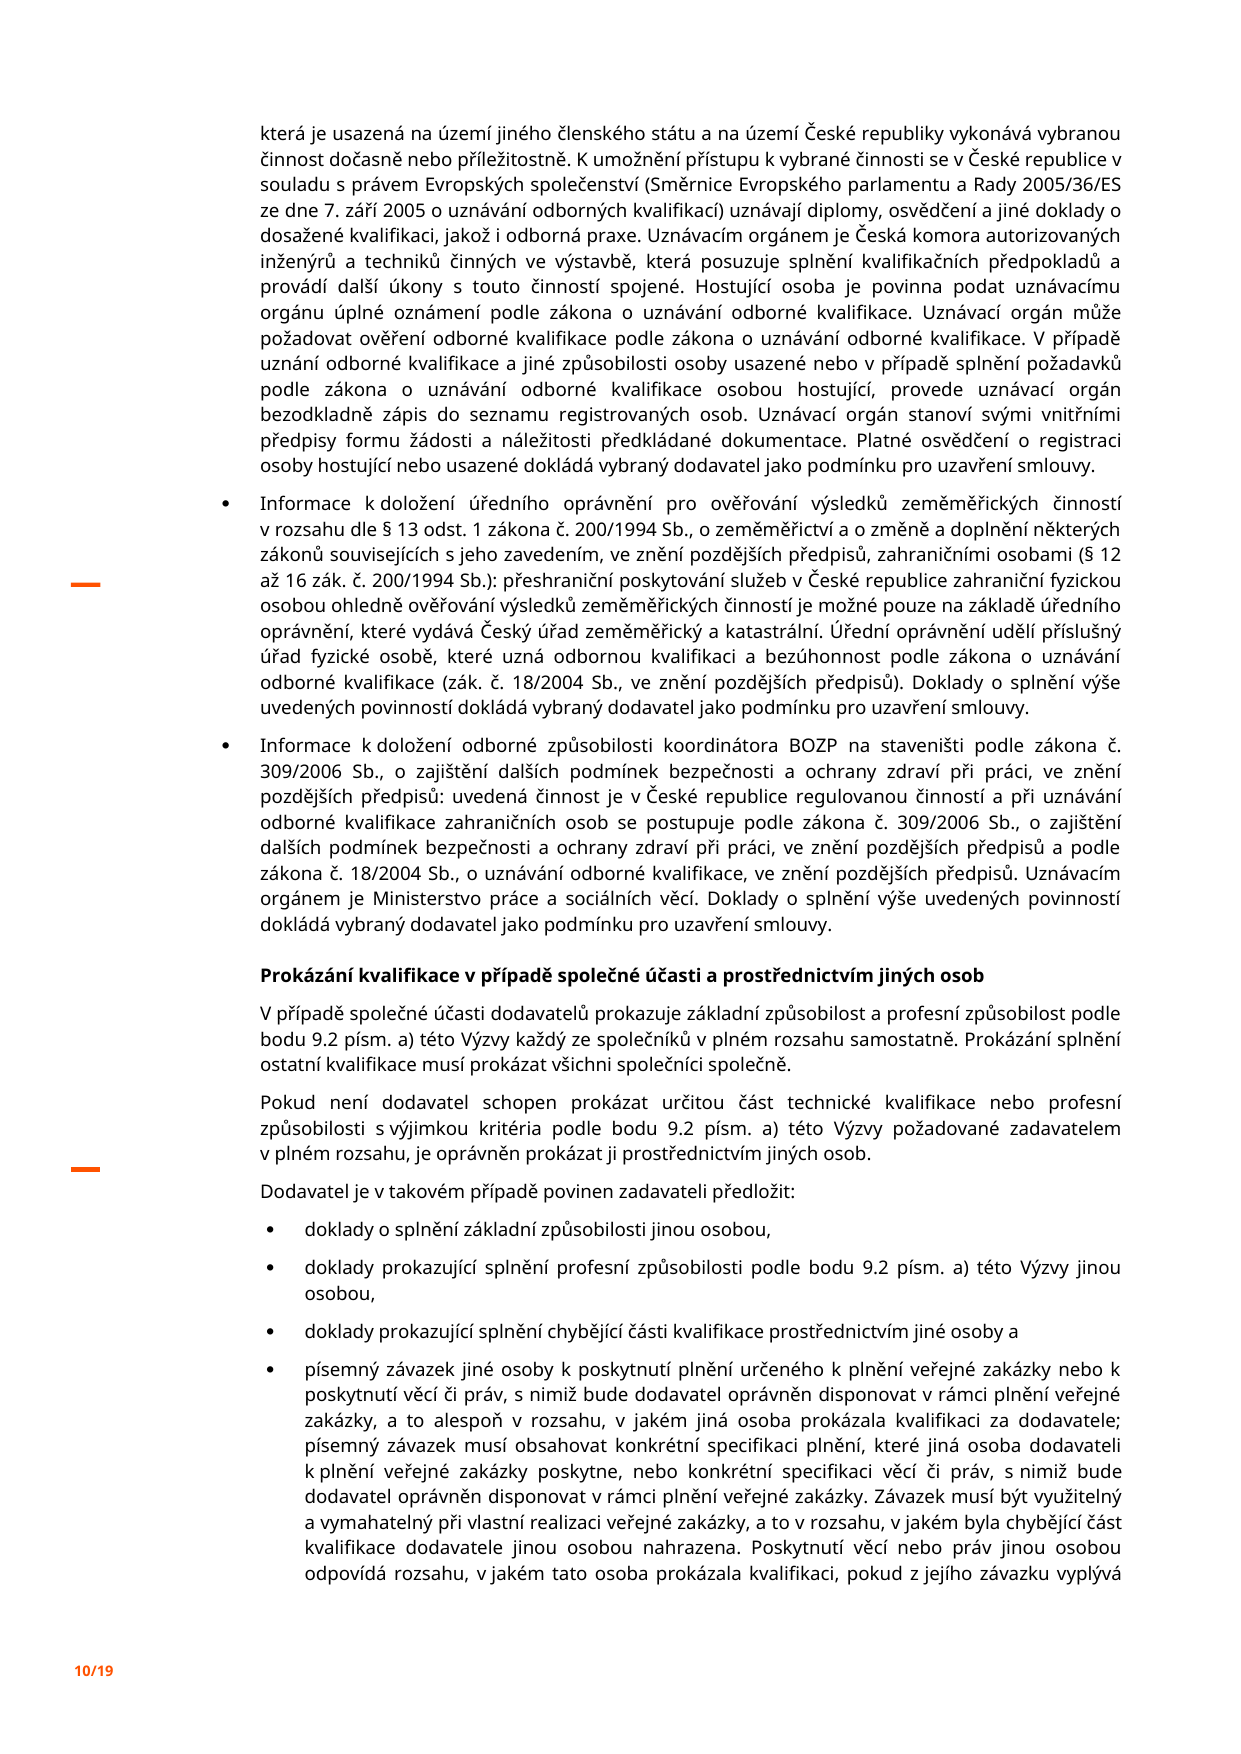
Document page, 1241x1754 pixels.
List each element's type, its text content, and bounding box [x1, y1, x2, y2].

list doklady prokazující splnění profesní způsobilosti podle bodu 9.2 písm. a) této Výzvy jinou osobou, [267, 1254, 1122, 1306]
text Prokázání kvalifikace v případě společné účasti a prostřednictvím jiných osob [260, 962, 1122, 988]
text Pokud není dodavatel schopen prokázat určitou část technické kvalifikace nebo profesní způsobilosti s výjimkou kritéria podle bodu 9.2 písm. a) této Výzvy požadované zadavatelem v plném rozsahu, je oprávněn prokázat ji prostřednictvím jiných osob. [260, 1089, 1122, 1166]
list Informace k doložení odborné způsobilosti koordinátora BOZP na staveništi podle zákona č. 309/2006 Sb., o zajištění dalších podmínek bezpečnosti a ochrany zdraví při práci, ve znění pozdějších předpisů: uvedená činnost je v České republice regulovanou činností a při uznávání odborné kvalifikace zahraničních osob se postupuje podle zákona č. 309/2006 Sb., o zajištění dalších podmínek bezpečnosti a ochrany zdraví při práci, ve znění pozdějších předpisů a podle zákona č. 18/2004 Sb., o uznávání odborné kvalifikace, ve znění pozdějších předpisů. Uznávacím orgánem je Ministerstvo práce a sociálních věcí. Doklady o splnění výše uvedených povinností dokládá vybraný dodavatel jako podmínku pro uzavření smlouvy. [222, 733, 1122, 937]
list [222, 121, 1122, 478]
text Dodavatel je v takovém případě povinen zadavateli předložit: [260, 1178, 1122, 1204]
list doklady o splnění základní způsobilosti jinou osobou, [267, 1216, 1122, 1242]
text V případě společné účasti dodavatelů prokazuje základní způsobilost a profesní způsobilost podle bodu 9.2 písm. a) této Výzvy každý ze společníků v plném rozsahu samostatně. Prokázání splnění ostatní kvalifikace musí prokázat všichni společníci společně. [260, 1000, 1122, 1077]
list Informace k doložení úředního oprávnění pro ověřování výsledků zeměměřických činností v rozsahu dle § 13 odst. 1 zákona č. 200/1994 Sb., o zeměměřictví a o změně a doplnění některých zákonů souvisejících s jeho zavedením, ve znění pozdějších předpisů, zahraničními osobami (§ 12 až 16 zák. č. 200/1994 Sb.): přeshraniční poskytování služeb v České republice zahraniční fyzickou osobou ohledně ověřování výsledků zeměměřických činností je možné pouze na základě úředního oprávnění, které vydává Český úřad zeměměřický a katastrální. Úřední oprávnění udělí příslušný úřad fyzické osobě, které uzná odbornou kvalifikaci a bezúhonnost podle zákona o uznávání odborné kvalifikace (zák. č. 18/2004 Sb., ve znění pozdějších předpisů). Doklady o splnění výše uvedených povinností dokládá vybraný dodavatel jako podmínku pro uzavření smlouvy. [222, 490, 1122, 720]
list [267, 1356, 1122, 1586]
list doklady prokazující splnění chybějící části kvalifikace prostřednictvím jiné osoby a [267, 1318, 1122, 1343]
